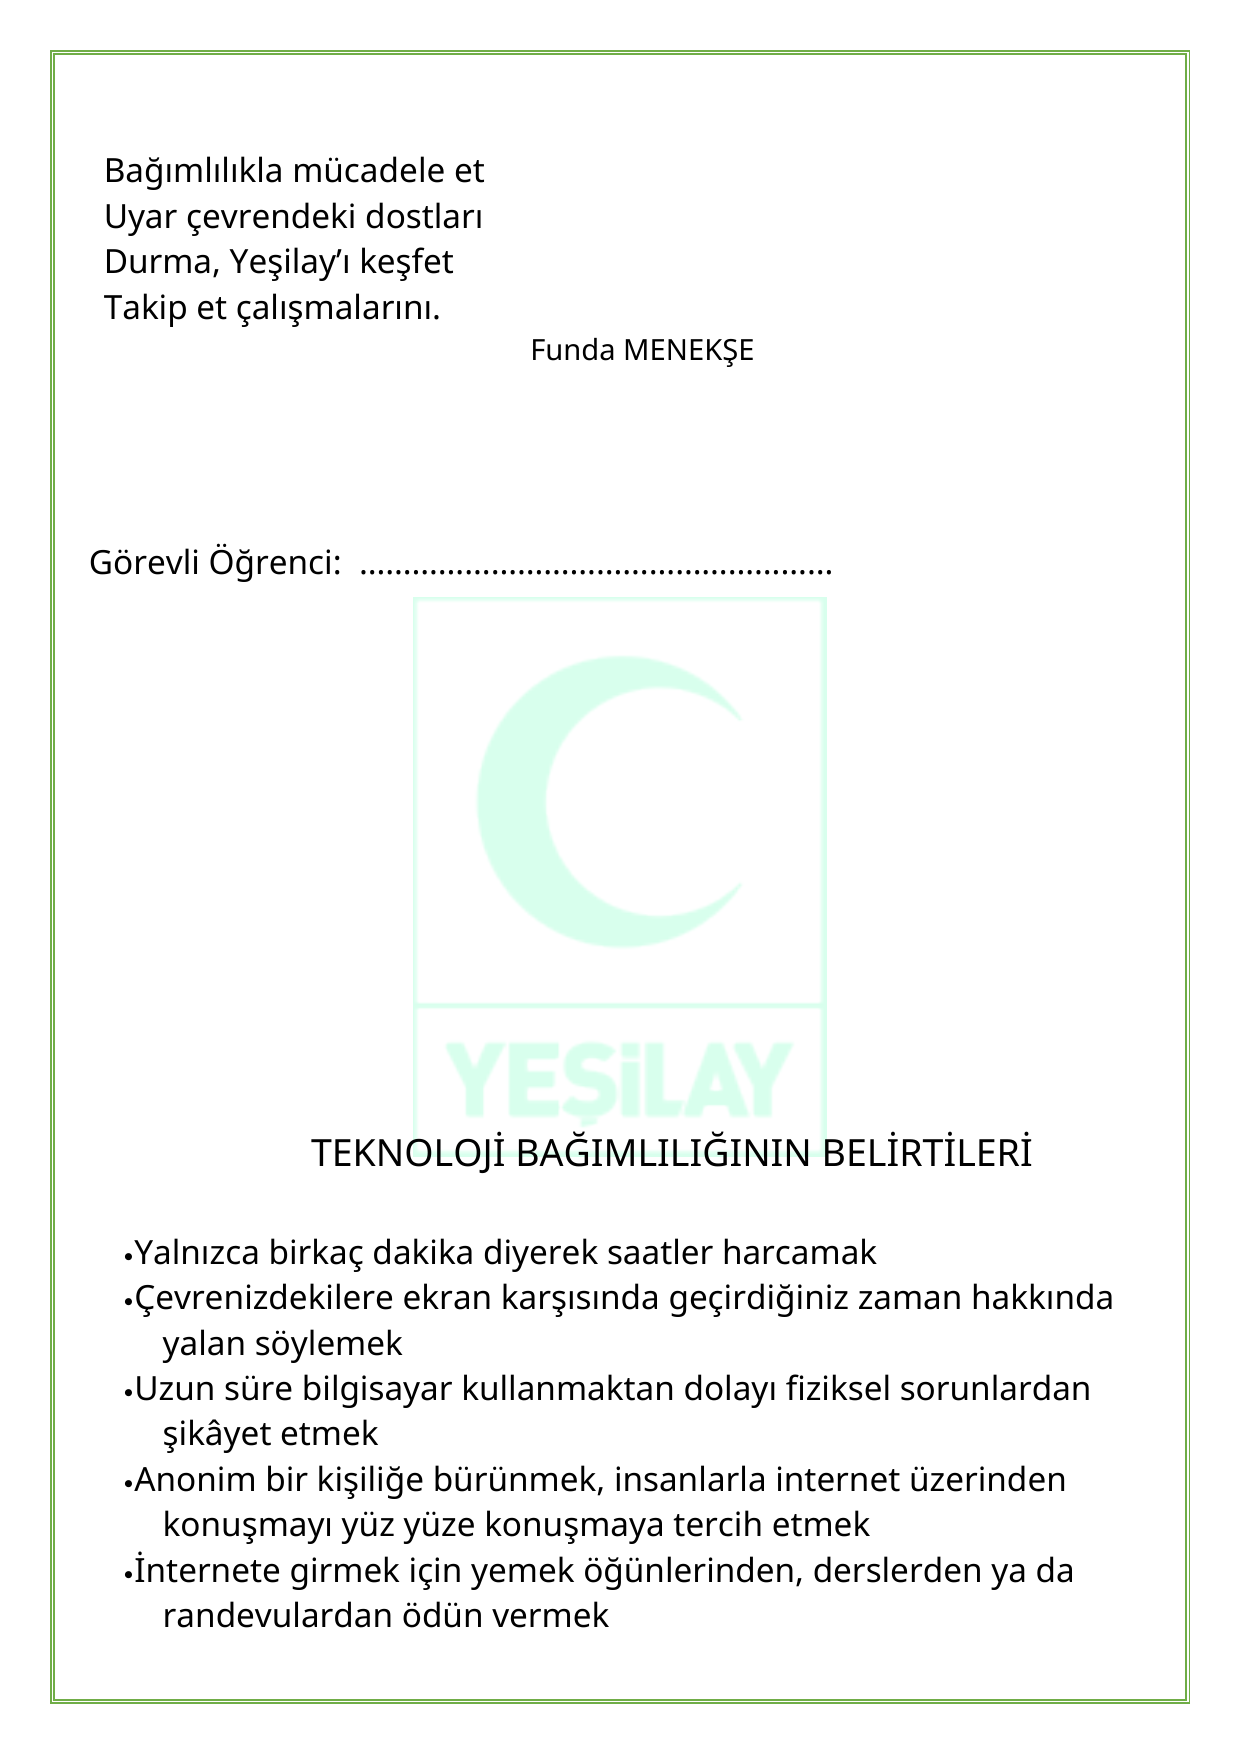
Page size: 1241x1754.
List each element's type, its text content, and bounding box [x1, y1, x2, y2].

text Görevli Öğrenci: ……………………………………………… [89, 539, 1181, 584]
text Uyar çevrendeki dostları [103, 193, 1181, 238]
text Bağımlılıkla mücadele et [103, 147, 1181, 193]
list Yalnızca birkaç dakika diyerek saatler harcamak [125, 1228, 1181, 1274]
list İnternete girmek için yemek öğünlerinden, derslerden ya da randevulardan ödün vermek [125, 1546, 1181, 1637]
list Anonim bir kişiliğe bürünmek, insanlarla internet üzerinden konuşmayı yüz yüze konuşmaya tercih etmek [125, 1456, 1181, 1546]
list Uzun süre bilgisayar kullanmaktan dolayı fiziksel sorunlardan şikâyet etmek [125, 1365, 1181, 1456]
text TEKNOLOJİ BAĞIMLILIĞININ BELİRTİLERİ [162, 1126, 1181, 1177]
list Çevrenizdekilere ekran karşısında geçirdiğiniz zaman hakkında yalan söylemek [125, 1274, 1181, 1365]
text Takip et çalışmalarını. [103, 283, 1181, 329]
text Funda MENEKŞE [103, 329, 1181, 368]
text Durma, Yeşilay’ı keşfet [103, 238, 1181, 283]
